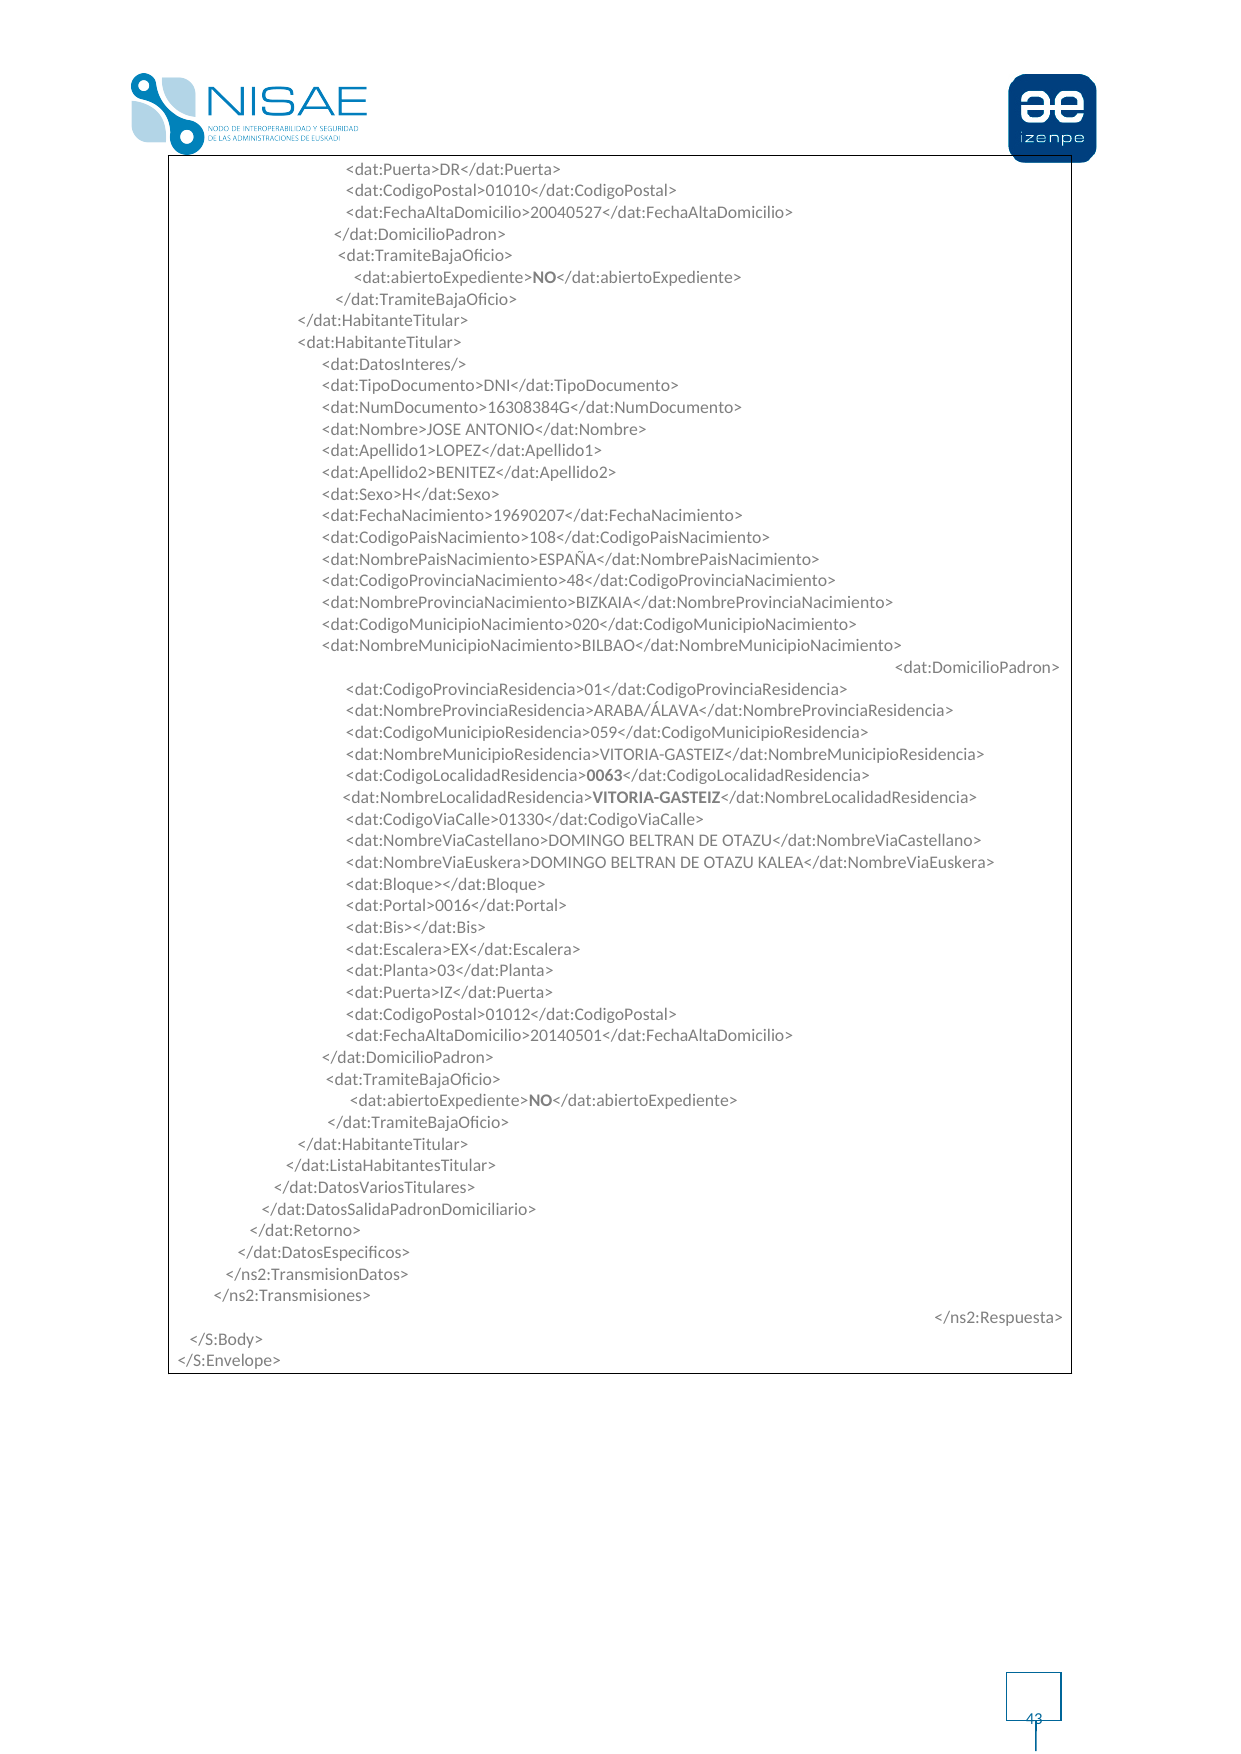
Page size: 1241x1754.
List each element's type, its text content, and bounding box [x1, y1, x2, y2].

text <dat:Sexo>H</dat:Sexo> [177, 483, 1063, 504]
text <dat:TramiteBajaOficio> [177, 244, 1063, 266]
text <dat:NombrePaisNacimiento>ESPAÑA</dat:NombrePaisNacimiento> [177, 548, 1063, 569]
text <dat:NombreMunicipioResidencia>VITORIA-GASTEIZ</dat:NombreMunicipioResidencia> [177, 743, 1063, 764]
picture [149, 73, 386, 155]
text <dat:NombreLocalidadResidencia>VITORIA-GASTEIZ</dat:NombreLocalidadResidencia> [177, 786, 1063, 808]
text <dat:Puerta>DR</dat:Puerta> [169, 156, 1071, 179]
text <dat:FechaAltaDomicilio>20040527</dat:FechaAltaDomicilio> [177, 201, 1063, 223]
text </ns2:Respuesta> </S:Body> [177, 1306, 1063, 1346]
picture [139, 81, 148, 90]
text </dat:TramiteBajaOficio> [177, 288, 1063, 309]
picture [1007, 74, 1097, 163]
text </dat:HabitanteTitular> [177, 1133, 1063, 1154]
text </dat:DatosSalidaPadronDomiciliario> [177, 1198, 1063, 1219]
text <dat:NombreViaEuskera>DOMINGO BELTRAN DE OTAZU KALEA</dat:NombreViaEuskera> [177, 851, 1063, 873]
text <dat:HabitanteTitular> [177, 331, 1063, 353]
text <dat:Bloque></dat:Bloque> [177, 873, 1063, 894]
text <dat:NombreMunicipioNacimiento>BILBAO</dat:NombreMunicipioNacimiento> [177, 634, 1063, 656]
text <dat:CodigoViaCalle>01330</dat:CodigoViaCalle> [177, 808, 1063, 829]
text <dat:TipoDocumento>DNI</dat:TipoDocumento> [177, 374, 1063, 396]
text </S:Envelope> [169, 1346, 1071, 1373]
text <dat:CodigoMunicipioNacimiento>020</dat:CodigoMunicipioNacimiento> [177, 613, 1063, 634]
text </ns2:TransmisionDatos> [177, 1263, 1063, 1284]
text <dat:CodigoLocalidadResidencia>0063</dat:CodigoLocalidadResidencia> [177, 764, 1063, 786]
text <dat:TramiteBajaOficio> [177, 1068, 1063, 1089]
text <dat:DomicilioPadron> <dat:CodigoProvinciaResidencia>01</dat:CodigoProvinciaResidencia> [177, 656, 1063, 699]
text </dat:DomicilioPadron> [177, 223, 1063, 244]
picture [118, 73, 180, 155]
text <dat:NumDocumento>16308384G</dat:NumDocumento> [177, 396, 1063, 418]
text <dat:Apellido2>BENITEZ</dat:Apellido2> [177, 461, 1063, 483]
text </dat:TramiteBajaOficio> [177, 1111, 1063, 1133]
text <dat:Escalera>EX</dat:Escalera> [177, 938, 1063, 959]
text <dat:CodigoPaisNacimiento>108</dat:CodigoPaisNacimiento> [177, 526, 1063, 548]
text <dat:CodigoPostal>01010</dat:CodigoPostal> [177, 179, 1063, 201]
text <dat:CodigoMunicipioResidencia>059</dat:CodigoMunicipioResidencia> [177, 721, 1063, 743]
text <dat:FechaAltaDomicilio>20140501</dat:FechaAltaDomicilio> [177, 1024, 1063, 1046]
text </dat:Retorno> [177, 1219, 1063, 1241]
text <dat:NombreProvinciaNacimiento>BIZKAIA</dat:NombreProvinciaNacimiento> [177, 591, 1063, 613]
text <dat:Planta>03</dat:Planta> [177, 959, 1063, 981]
text <dat:NombreProvinciaResidencia>ARABA/ÁLAVA</dat:NombreProvinciaResidencia> [177, 699, 1063, 721]
text <dat:Puerta>IZ</dat:Puerta> [177, 981, 1063, 1003]
text </dat:HabitanteTitular> [177, 309, 1063, 331]
text <dat:abiertoExpediente>NO</dat:abiertoExpediente> [177, 1089, 1063, 1111]
text <dat:abiertoExpediente>NO</dat:abiertoExpediente> [177, 266, 1063, 288]
text <dat:Nombre>JOSE ANTONIO</dat:Nombre> [177, 418, 1063, 439]
text <dat:Apellido1>LOPEZ</dat:Apellido1> [177, 439, 1063, 461]
text </dat:DatosEspecificos> [177, 1241, 1063, 1263]
text </ns2:Transmisiones> [177, 1284, 1063, 1306]
text </dat:DatosVariosTitulares> [177, 1176, 1063, 1198]
text <dat:NombreViaCastellano>DOMINGO BELTRAN DE OTAZU</dat:NombreViaCastellano> [177, 829, 1063, 851]
text <dat:FechaNacimiento>19690207</dat:FechaNacimiento> [177, 504, 1063, 526]
text </dat:ListaHabitantesTitular> [177, 1154, 1063, 1176]
text <dat:DatosInteres/> [177, 353, 1063, 374]
text </dat:DomicilioPadron> [177, 1046, 1063, 1068]
picture [181, 131, 193, 143]
text <dat:CodigoProvinciaNacimiento>48</dat:CodigoProvinciaNacimiento> [177, 569, 1063, 591]
text <dat:Bis></dat:Bis> [177, 916, 1063, 938]
text <dat:CodigoPostal>01012</dat:CodigoPostal> [177, 1003, 1063, 1024]
text <dat:Portal>0016</dat:Portal> [177, 894, 1063, 916]
